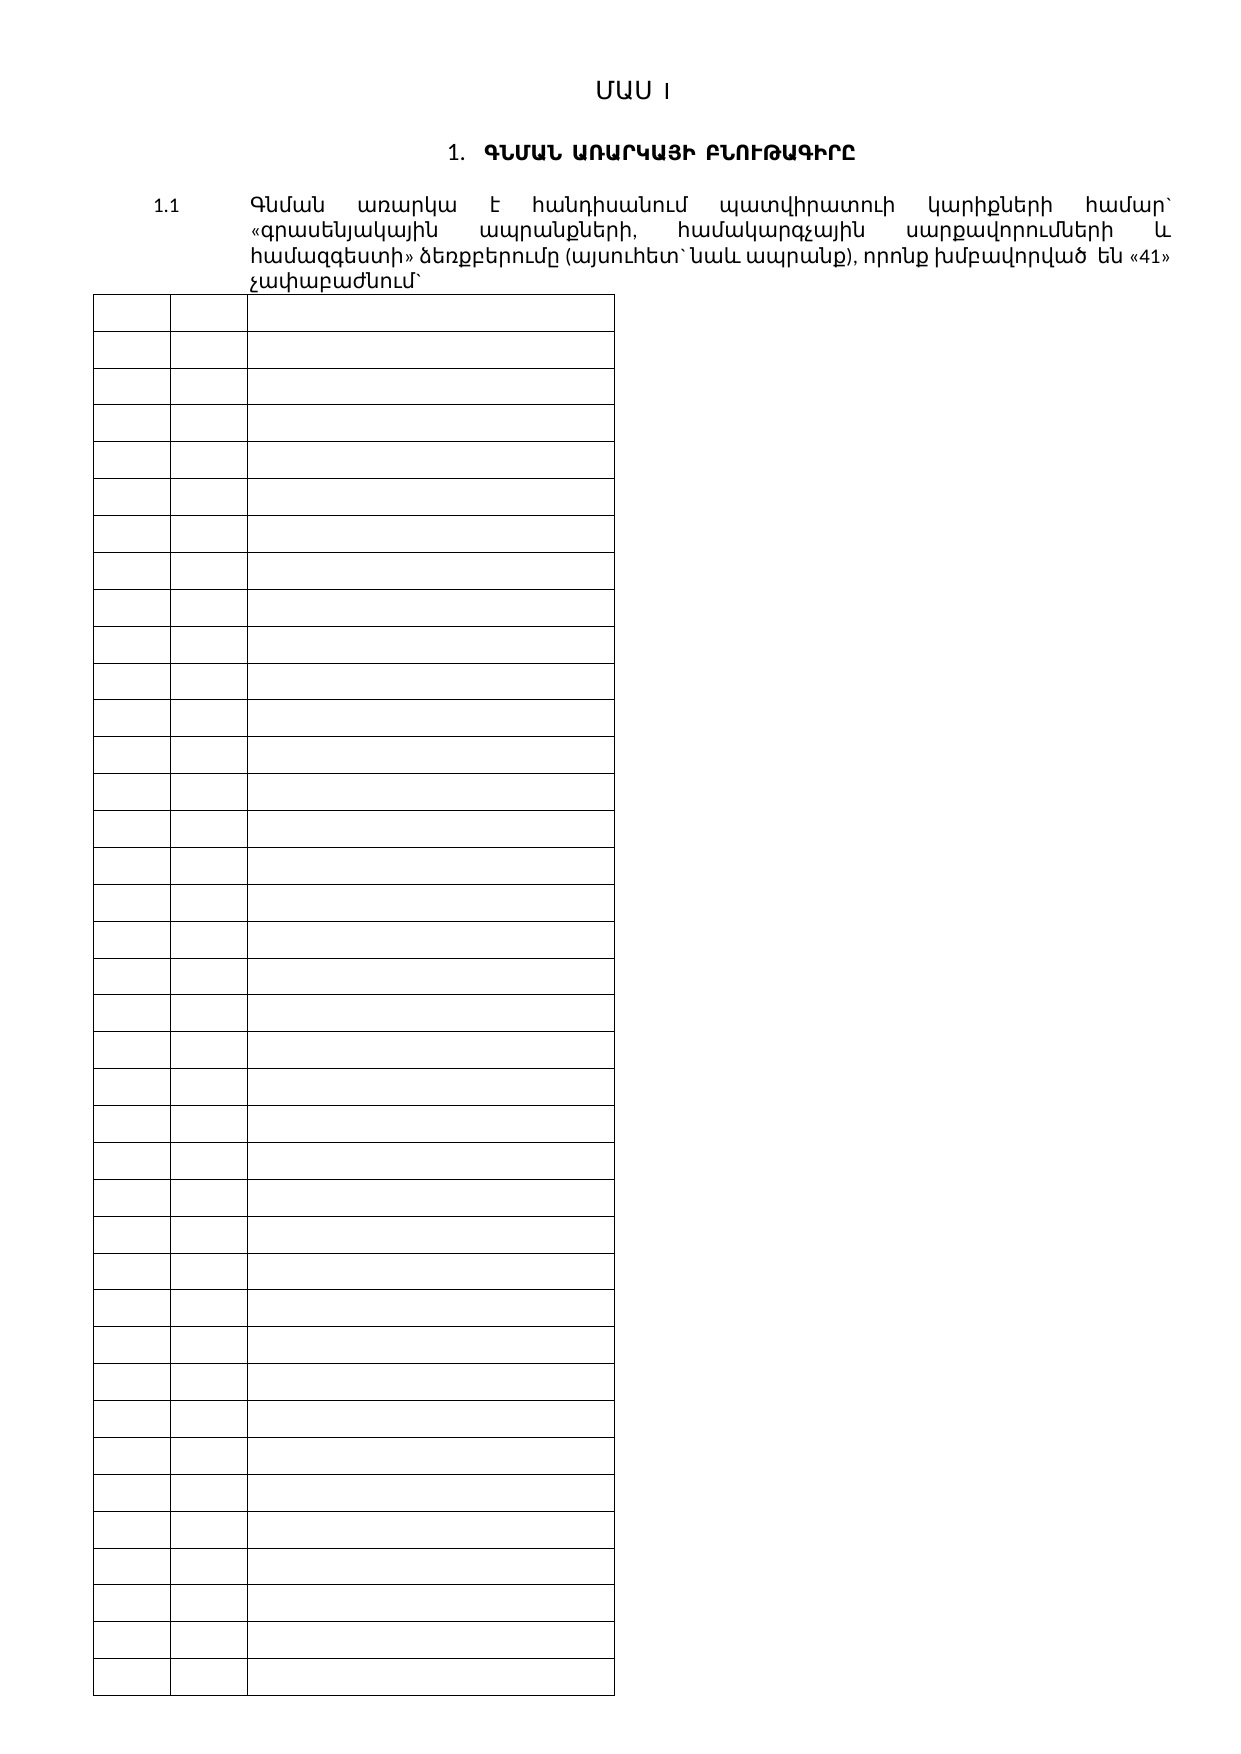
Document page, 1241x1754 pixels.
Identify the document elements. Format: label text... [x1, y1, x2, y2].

text ՄԱՍ I [94, 75, 1171, 106]
list ԳՆՄԱՆ ԱՌԱՐԿԱՅԻ ԲՆՈՒԹԱԳԻՐԸ [131, 136, 1171, 167]
subtitle Գնման առարկա է հանդիսանում պատվիրատուի կարիքների համար` «գրասենյակային ապրանքների, համակարգչային սարքավորումների և համազգեստի» ձեռքբերումը (այսուհետ` նաև ապրանք), որոնք խմբավորված են «41» չափաբաժնում` [153, 192, 1171, 294]
